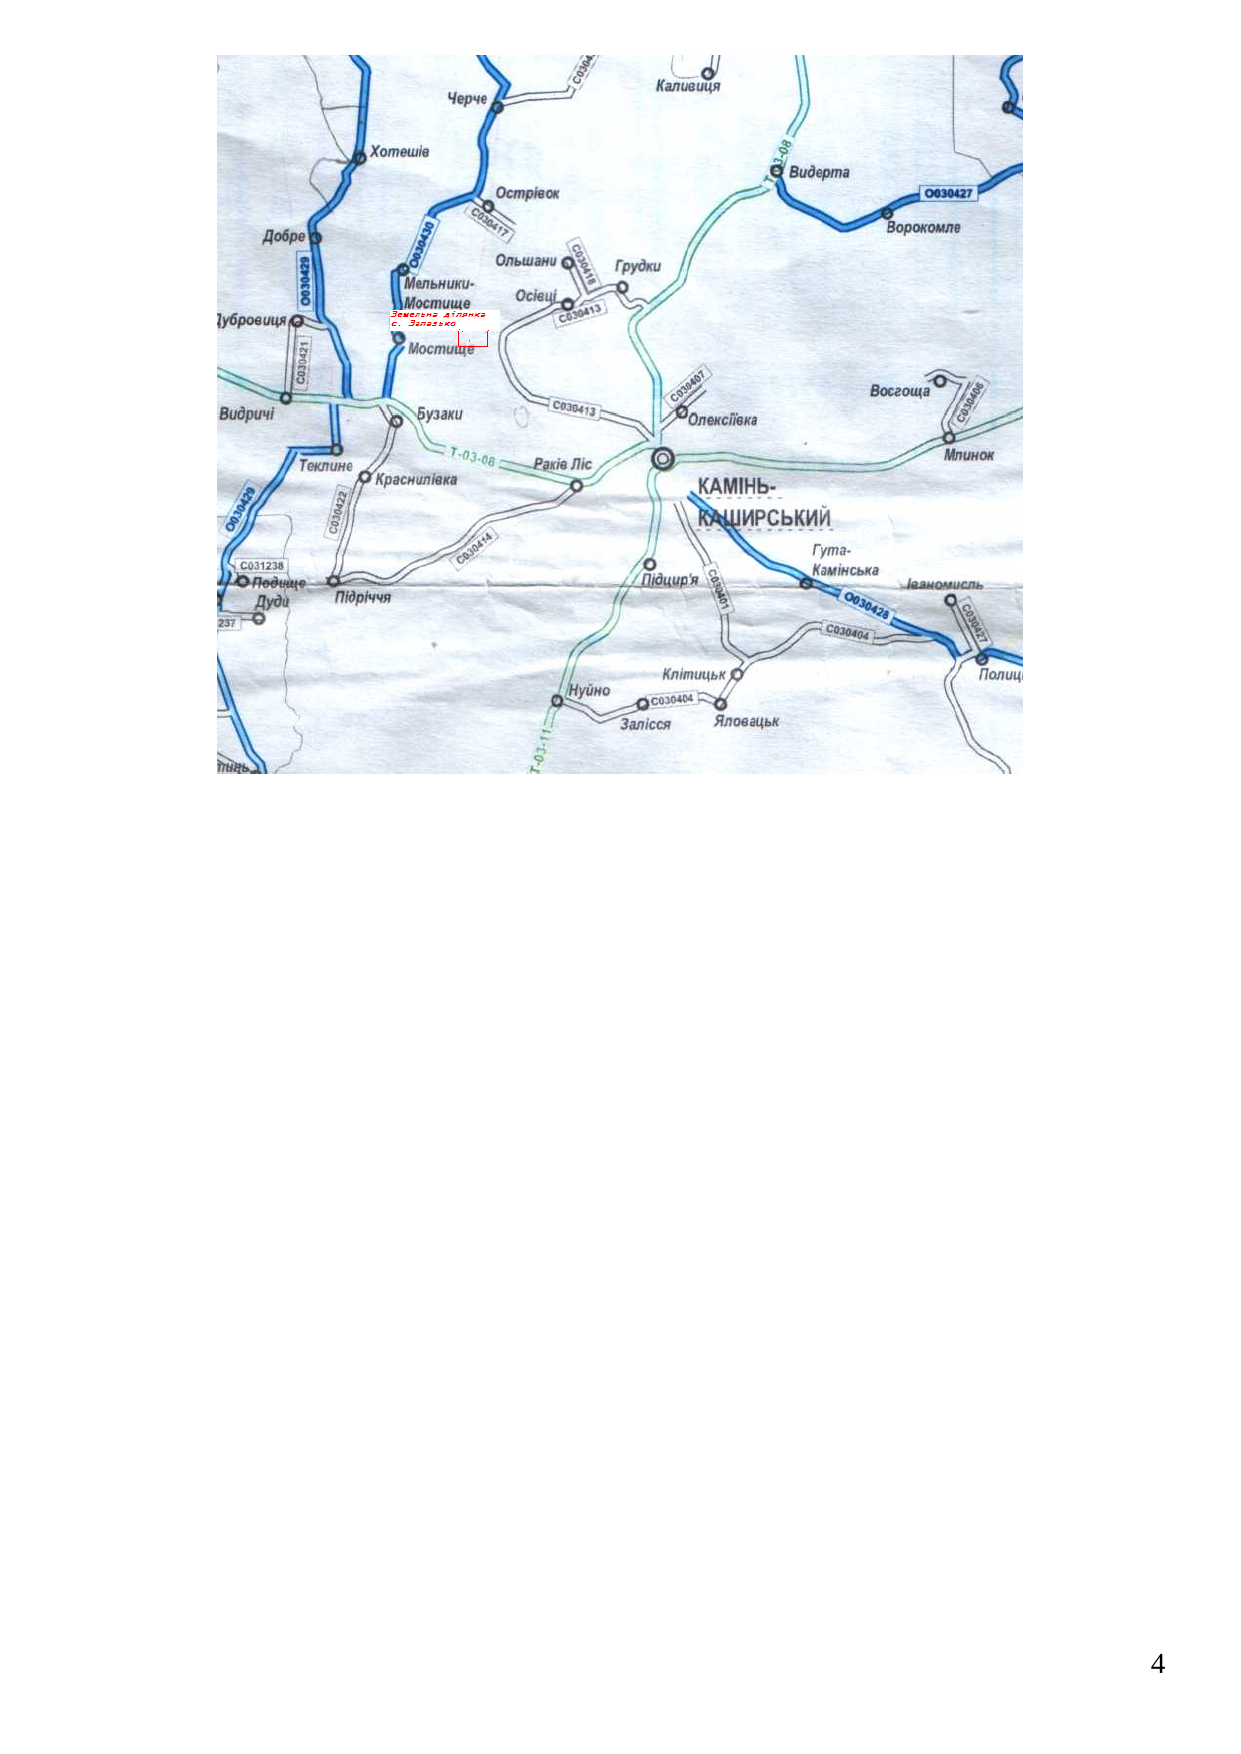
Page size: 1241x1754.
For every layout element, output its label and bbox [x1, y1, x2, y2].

picture [217, 55, 1023, 774]
